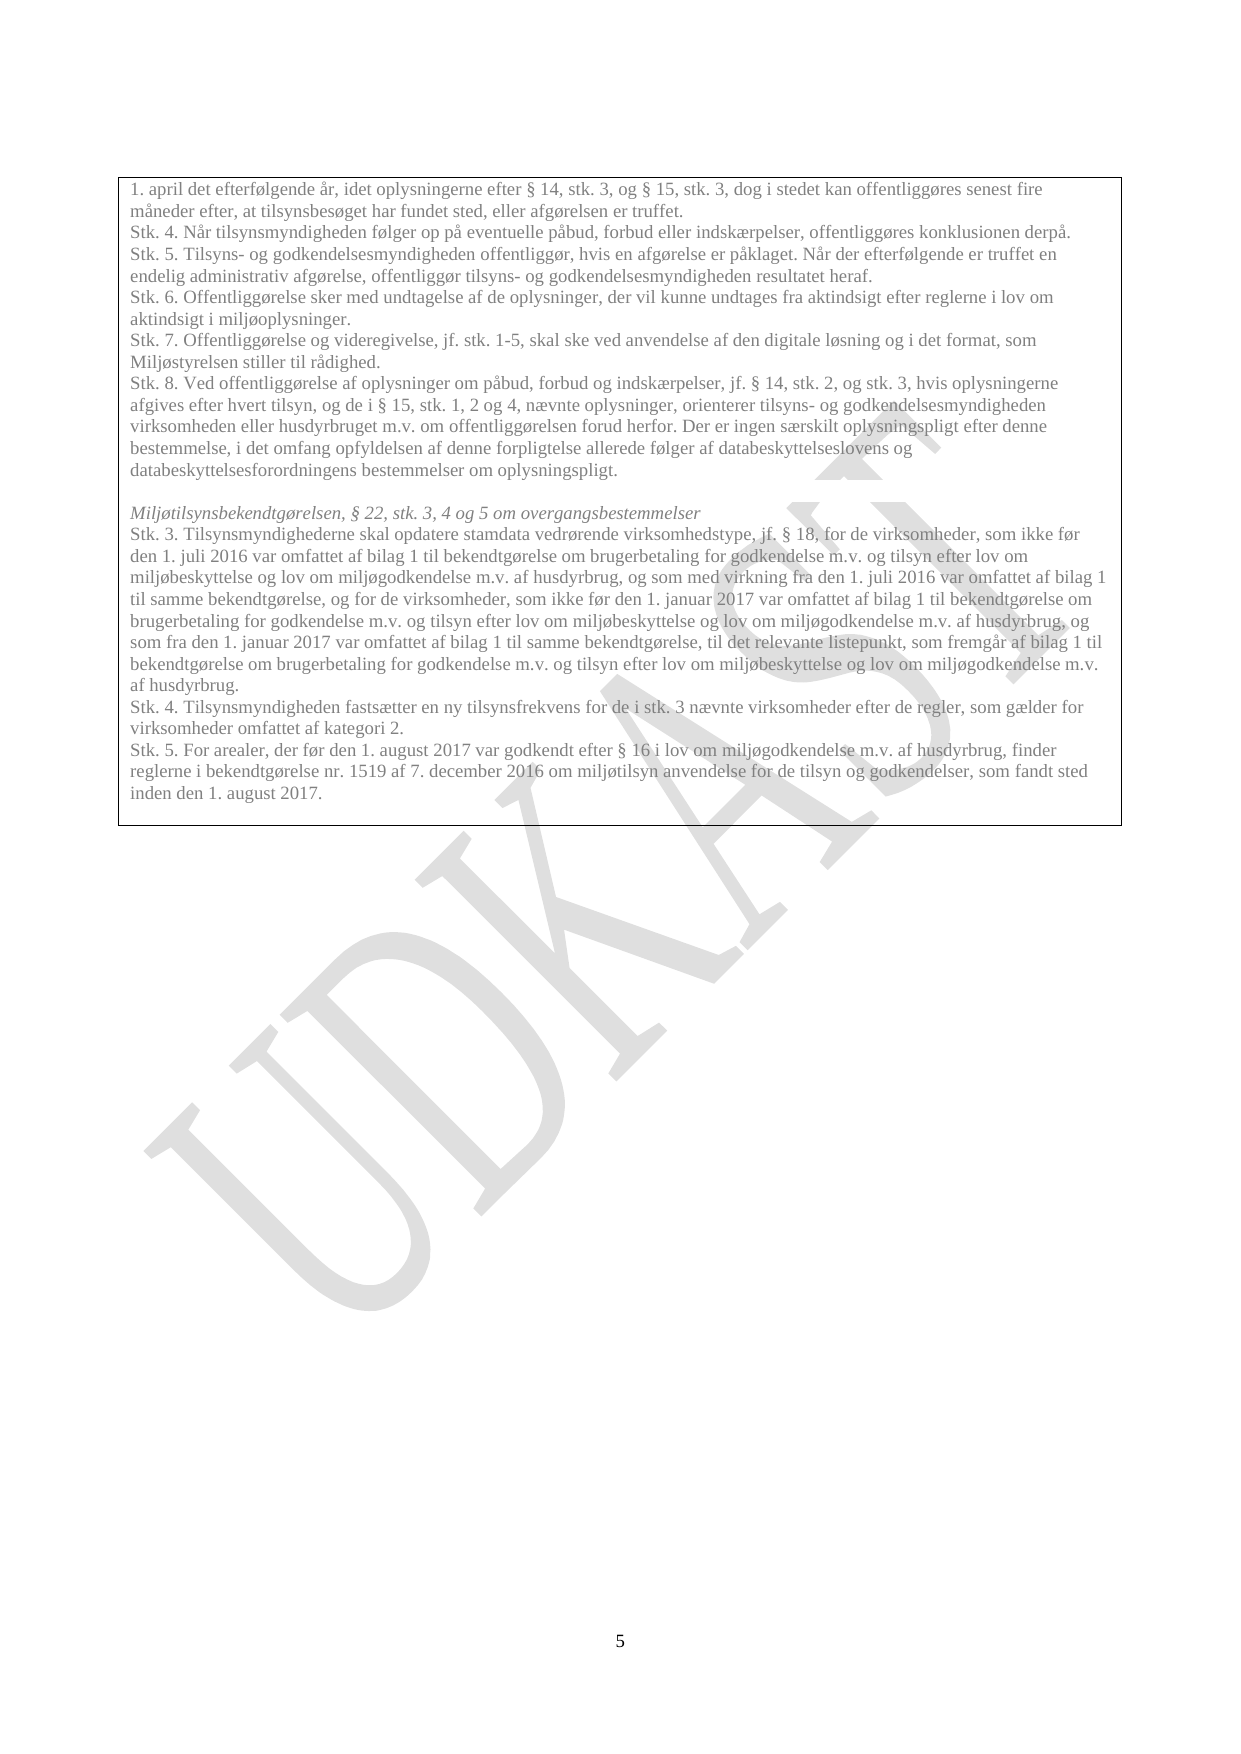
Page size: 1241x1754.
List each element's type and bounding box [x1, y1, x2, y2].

table_cell [119, 178, 1121, 825]
